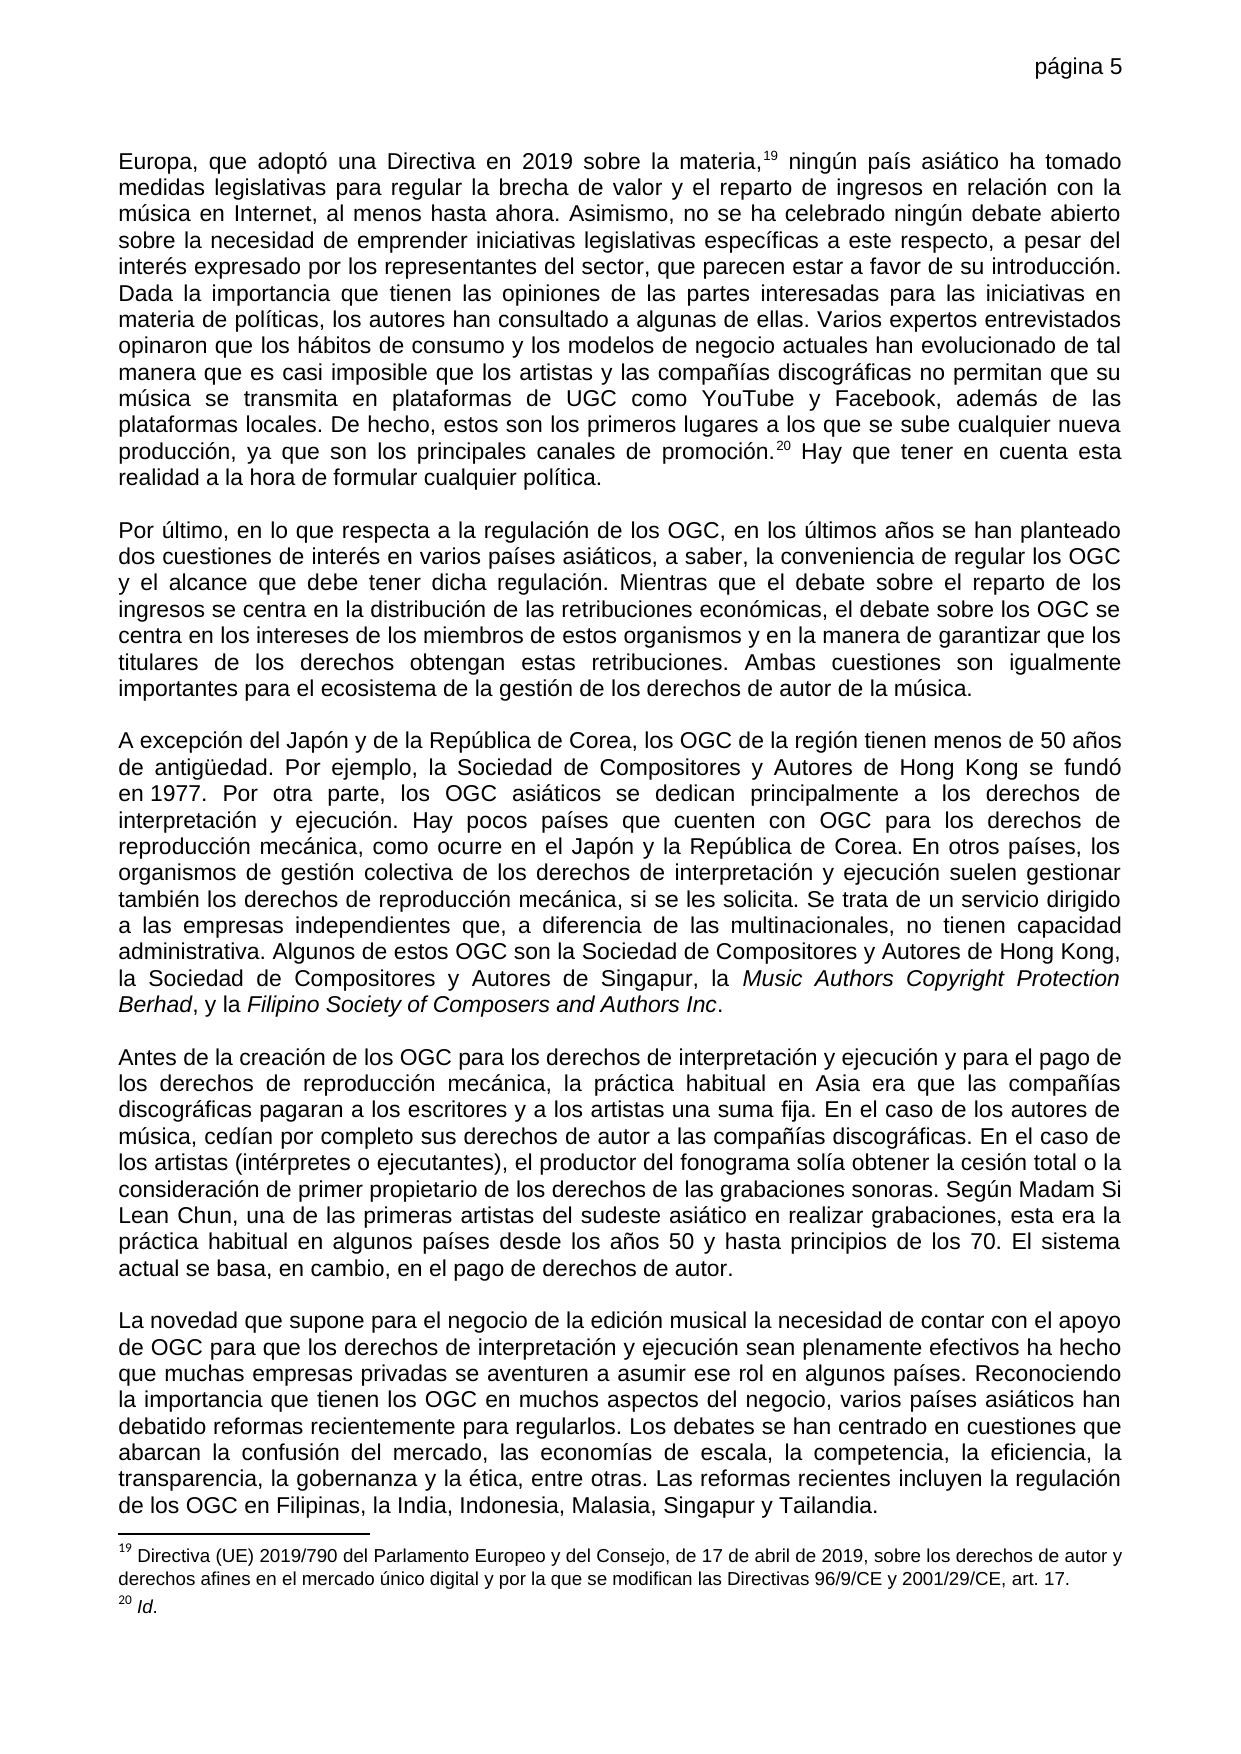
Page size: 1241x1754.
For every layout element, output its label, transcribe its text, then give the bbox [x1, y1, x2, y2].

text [118, 148, 1122, 490]
text La novedad que supone para el negocio de la edición musical la necesidad de contar con el apoyo de OGC para que los derechos de interpretación y ejecución sean plenamente efectivos ha hecho que muchas empresas privadas se aventuren a asumir ese rol en algunos países. Reconociendo la importancia que tienen los OGC en muchos aspectos del negocio, varios países asiáticos han debatido reformas recientemente para regularlos. Los debates se han centrado en cuestiones que abarcan la confusión del mercado, las economías de escala, la competencia, la eficiencia, la transparencia, la gobernanza y la ética, entre otras. Las reformas recientes incluyen la regulación de los OGC en Filipinas, la India, Indonesia, Malasia, Singapur y Tailandia. [118, 1307, 1122, 1518]
text Por último, en lo que respecta a la regulación de los OGC, en los últimos años se han planteado dos cuestiones de interés en varios países asiáticos, a saber, la conveniencia de regular los OGC y el alcance que debe tener dicha regulación. Mientras que el debate sobre el reparto de los ingresos se centra en la distribución de las retribuciones económicas, el debate sobre los OGC se centra en los intereses de los miembros de estos organismos y en la manera de garantizar que los titulares de los derechos obtengan estas retribuciones. Ambas cuestiones son igualmente importantes para el ecosistema de la gestión de los derechos de autor de la música. [118, 517, 1122, 701]
text Antes de la creación de los OGC para los derechos de interpretación y ejecución y para el pago de los derechos de reproducción mecánica, la práctica habitual en Asia era que las compañías discográficas pagaran a los escritores y a los artistas una suma fija. En el caso de los autores de música, cedían por completo sus derechos de autor a las compañías discográficas. En el caso de los artistas (intérpretes o ejecutantes), el productor del fonograma solía obtener la cesión total o la consideración de primer propietario de los derechos de las grabaciones sonoras. Según Madam Si Lean Chun, una de las primeras artistas del sudeste asiático en realizar grabaciones, esta era la práctica habitual en algunos países desde los años 50 y hasta principios de los 70. El sistema actual se basa, en cambio, en el pago de derechos de autor. [118, 1044, 1122, 1281]
text A excepción del Japón y de la República de Corea, los OGC de la región tienen menos de 50 años de antigüedad. Por ejemplo, la Sociedad de Compositores y Autores de Hong Kong se fundó en 1977. Por otra parte, los OGC asiáticos se dedican principalmente a los derechos de interpretación y ejecución. Hay pocos países que cuenten con OGC para los derechos de reproducción mecánica, como ocurre en el Japón y la República de Corea. En otros países, los organismos de gestión colectiva de los derechos de interpretación y ejecución suelen gestionar también los derechos de reproducción mecánica, si se les solicita. Se trata de un servicio dirigido a las empresas independientes que, a diferencia de las multinacionales, no tienen capacidad administrativa. Algunos de estos OGC son la Sociedad de Compositores y Autores de Hong Kong, la Sociedad de Compositores y Autores de Singapur, la Music Authors Copyright Protection Berhad, y la Filipino Society of Composers and Authors Inc. [118, 727, 1122, 1017]
